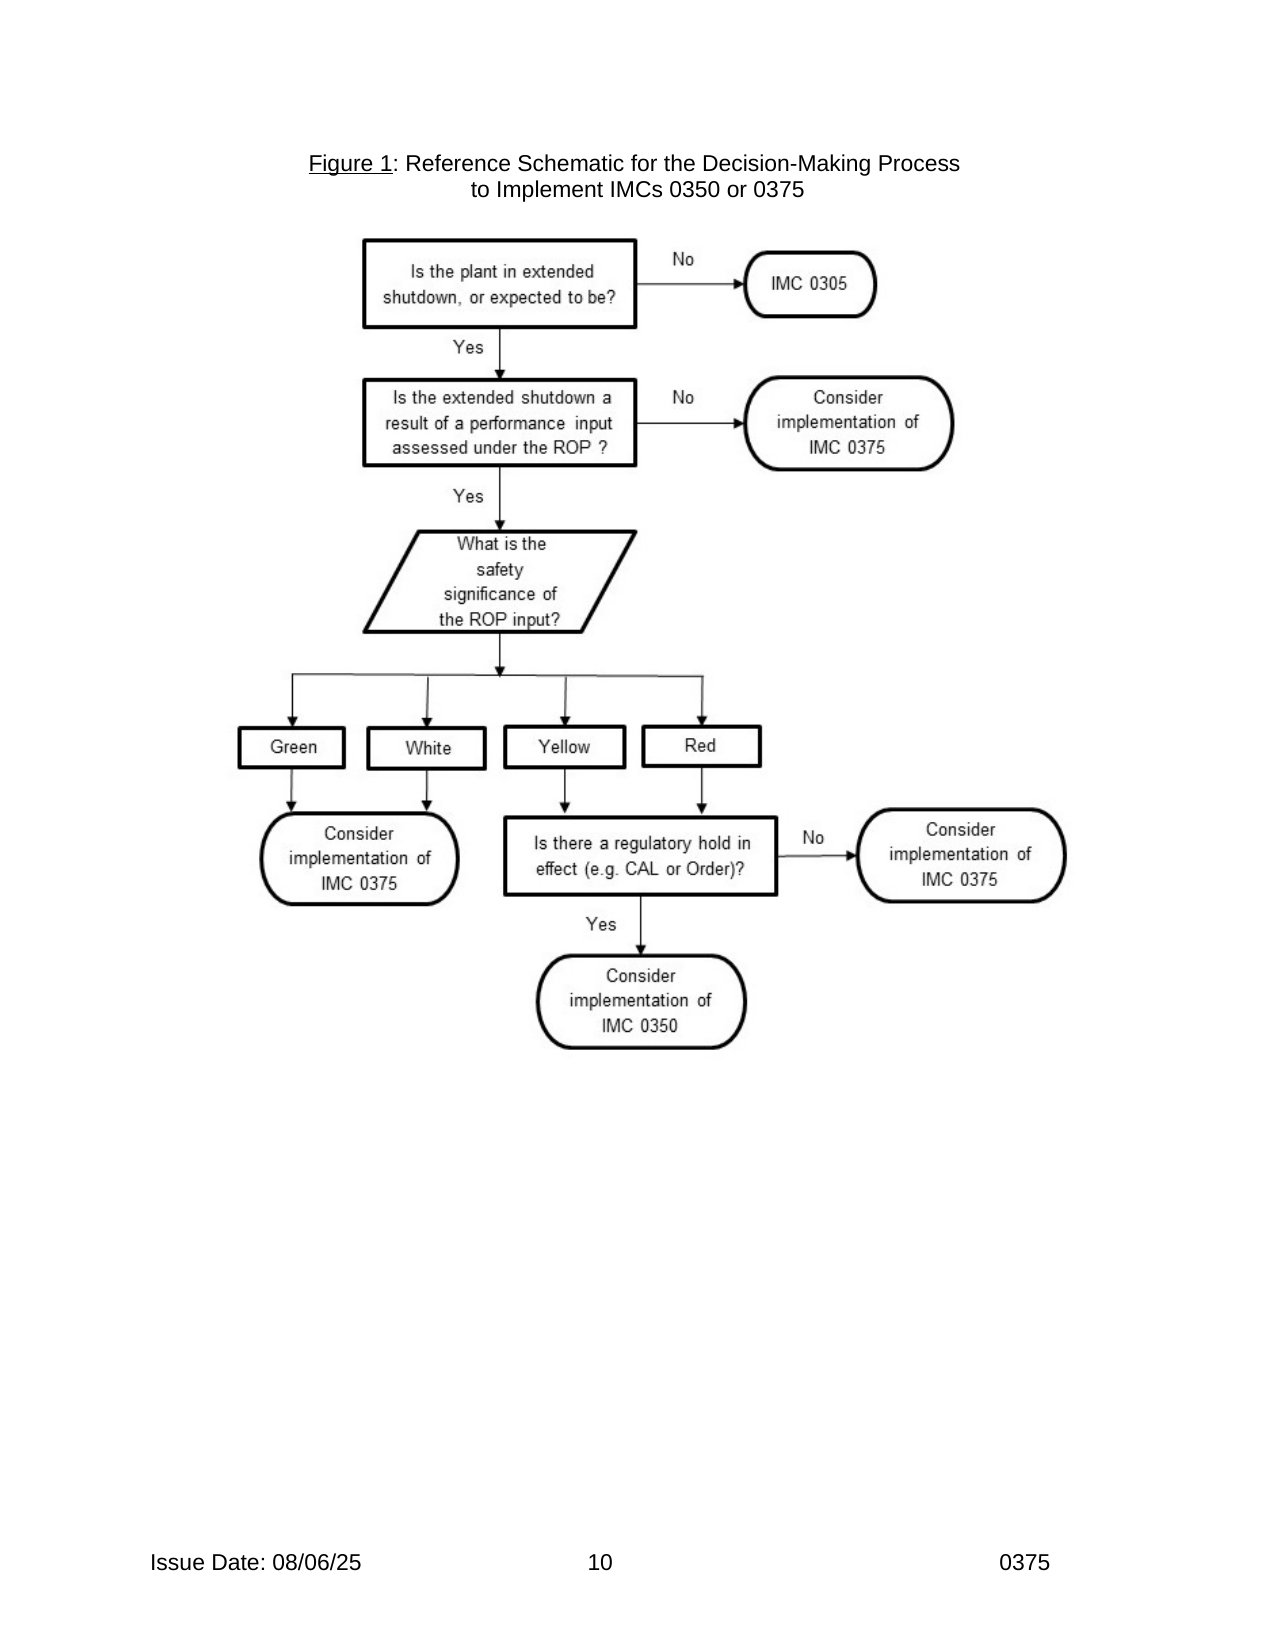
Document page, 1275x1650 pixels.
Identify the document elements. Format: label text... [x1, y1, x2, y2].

title Figure 1: Reference Schematic for the Decision-Making Process to Implement IMCs 0350 or 0375 [150, 150, 1125, 203]
picture [193, 225, 1082, 1077]
